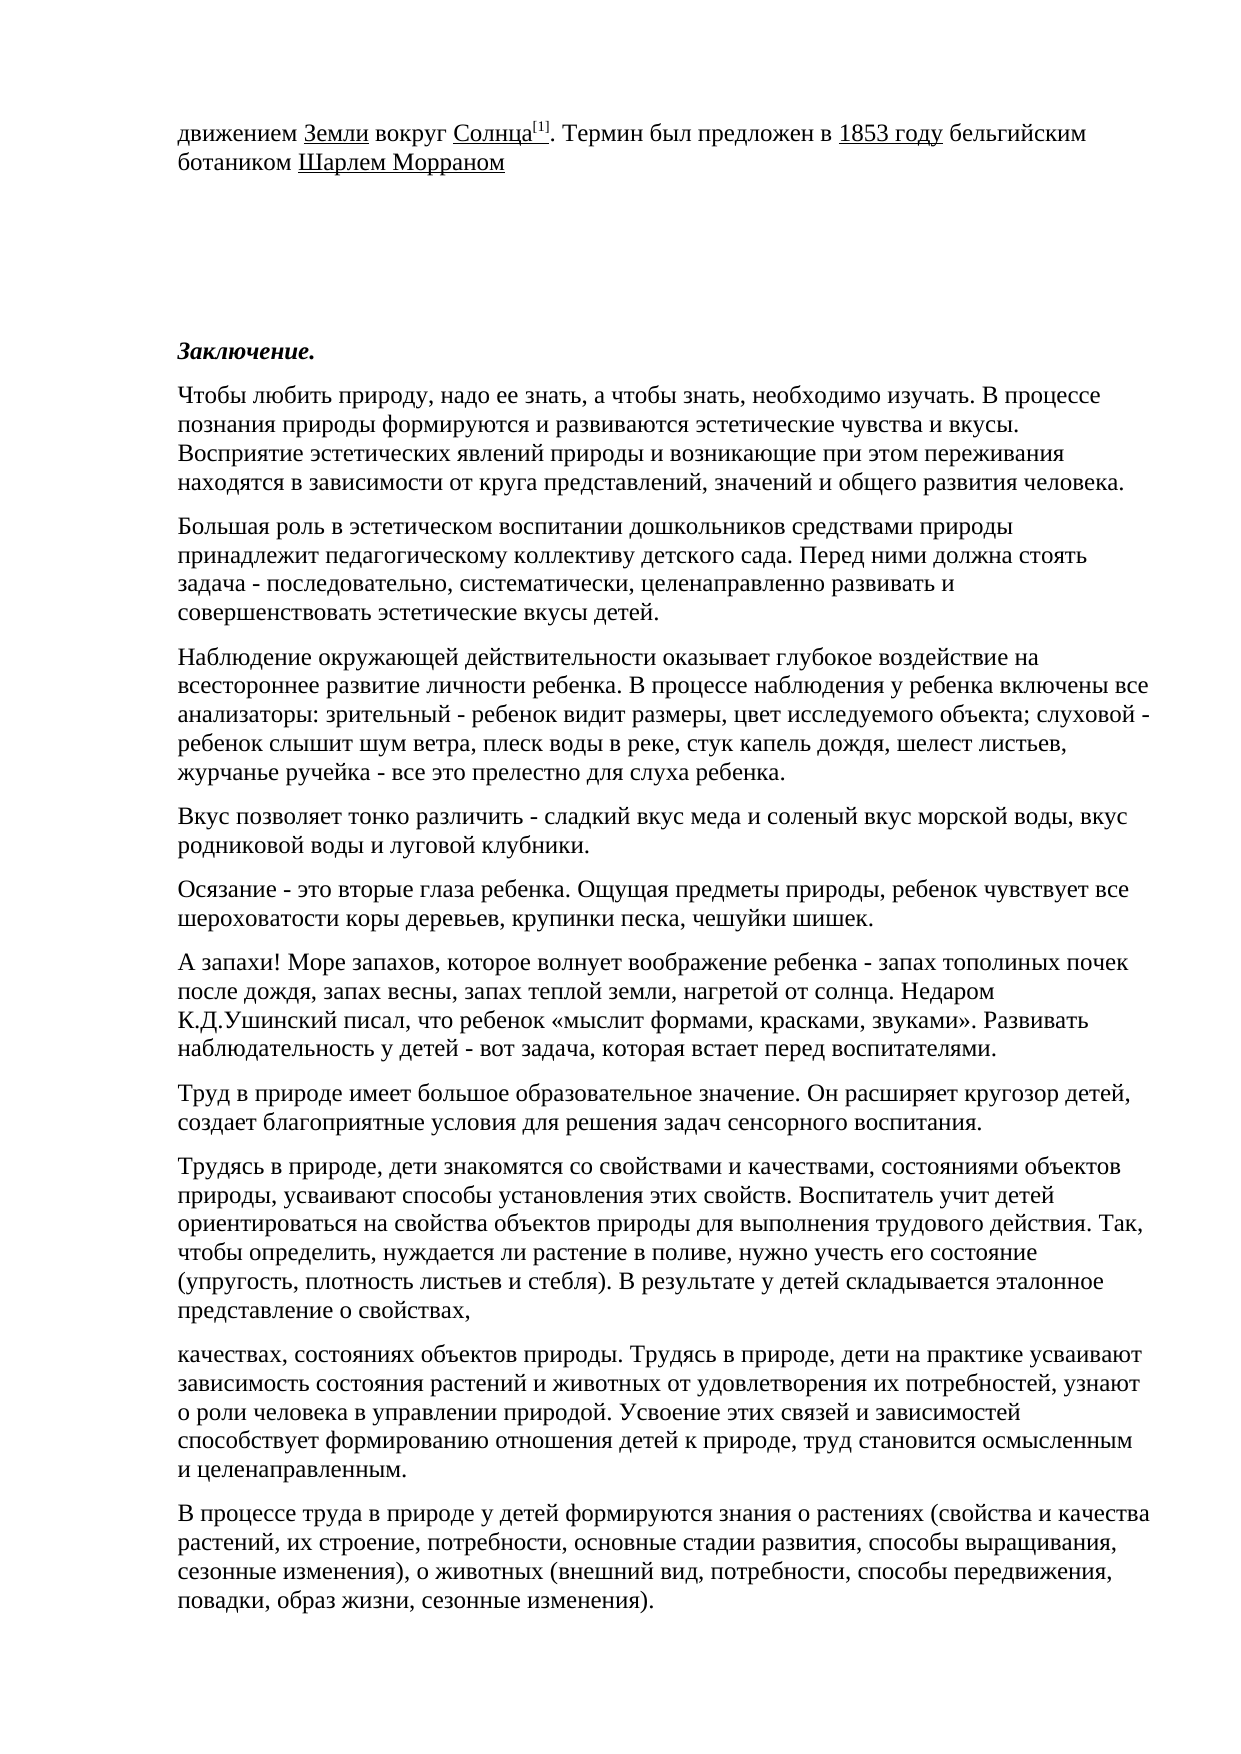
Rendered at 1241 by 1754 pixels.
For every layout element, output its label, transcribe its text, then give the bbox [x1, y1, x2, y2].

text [177, 118, 1152, 176]
text Заключение. [177, 336, 1152, 365]
text Осязание - это вторые глаза ребенка. Ощущая предметы природы, ребенок чувствует все шероховатости коры деревьев, крупинки песка, чешуйки шишек. [177, 874, 1152, 932]
text А запахи! Море запахов, которое волнует воображение ребенка - запах тополиных почек после дождя, запах весны, запах теплой земли, нагретой от солнца. Недаром К.Д.Ушинский писал, что ребенок «мыслит формами, красками, звуками». Развивать наблюдательность у детей - вот задача, которая встает перед воспитателями. [177, 947, 1152, 1062]
text Труд в природе имеет большое образовательное значение. Он расширяет кругозор детей, создает благоприятные условия для решения задач сенсорного воспитания. [177, 1078, 1152, 1135]
text Вкус позволяет тонко различить - сладкий вкус меда и соленый вкус морской воды, вкус родниковой воды и луговой клубники. [177, 801, 1152, 858]
text Чтобы любить природу, надо ее знать, а чтобы знать, необходимо изучать. В процессе познания природы формируются и развиваются эстетические чувства и вкусы. Восприятие эстетических явлений природы и возникающие при этом переживания находятся в зависимости от круга представлений, значений и общего развития человека. [177, 380, 1152, 495]
text Трудясь в природе, дети знакомятся со свойствами и качествами, состояниями объектов природы, усваивают способы установления этих свойств. Воспитатель учит детей ориентироваться на свойства объектов природы для выполнения трудового действия. Так, чтобы определить, нуждается ли растение в поливе, нужно учесть его состояние (упругость, плотность листьев и стебля). В результате у детей складывается эталонное представление о свойствах, [177, 1151, 1152, 1323]
text Наблюдение окружающей действительности оказывает глубокое воздействие на всестороннее развитие личности ребенка. В процессе наблюдения у ребенка включены все анализаторы: зрительный - ребенок видит размеры, цвет исследуемого объекта; слуховой - ребенок слышит шум ветра, плеск воды в реке, стук капель дождя, шелест листьев, журчанье ручейка - все это прелестно для слуха ребенка. [177, 642, 1152, 785]
text Большая роль в эстетическом воспитании дошкольников средствами природы принадлежит педагогическому коллективу детского сада. Перед ними должна стоять задача - последовательно, систематически, целенаправленно развивать и совершенствовать эстетические вкусы детей. [177, 511, 1152, 626]
text В процессе труда в природе у детей формируются знания о растениях (свойства и качества растений, их строение, потребности, основные стадии развития, способы выращивания, сезонные изменения), о животных (внешний вид, потребности, способы передвижения, повадки, образ жизни, сезонные изменения). [177, 1498, 1152, 1613]
text качествах, состояниях объектов природы. Трудясь в природе, дети на практике усваивают зависимость состояния растений и животных от удовлетворения их потребностей, узнают о роли человека в управлении природой. Усвоение этих связей и зависимостей способствует формированию отношения детей к природе, труд становится осмысленным и целенаправленным. [177, 1339, 1152, 1483]
